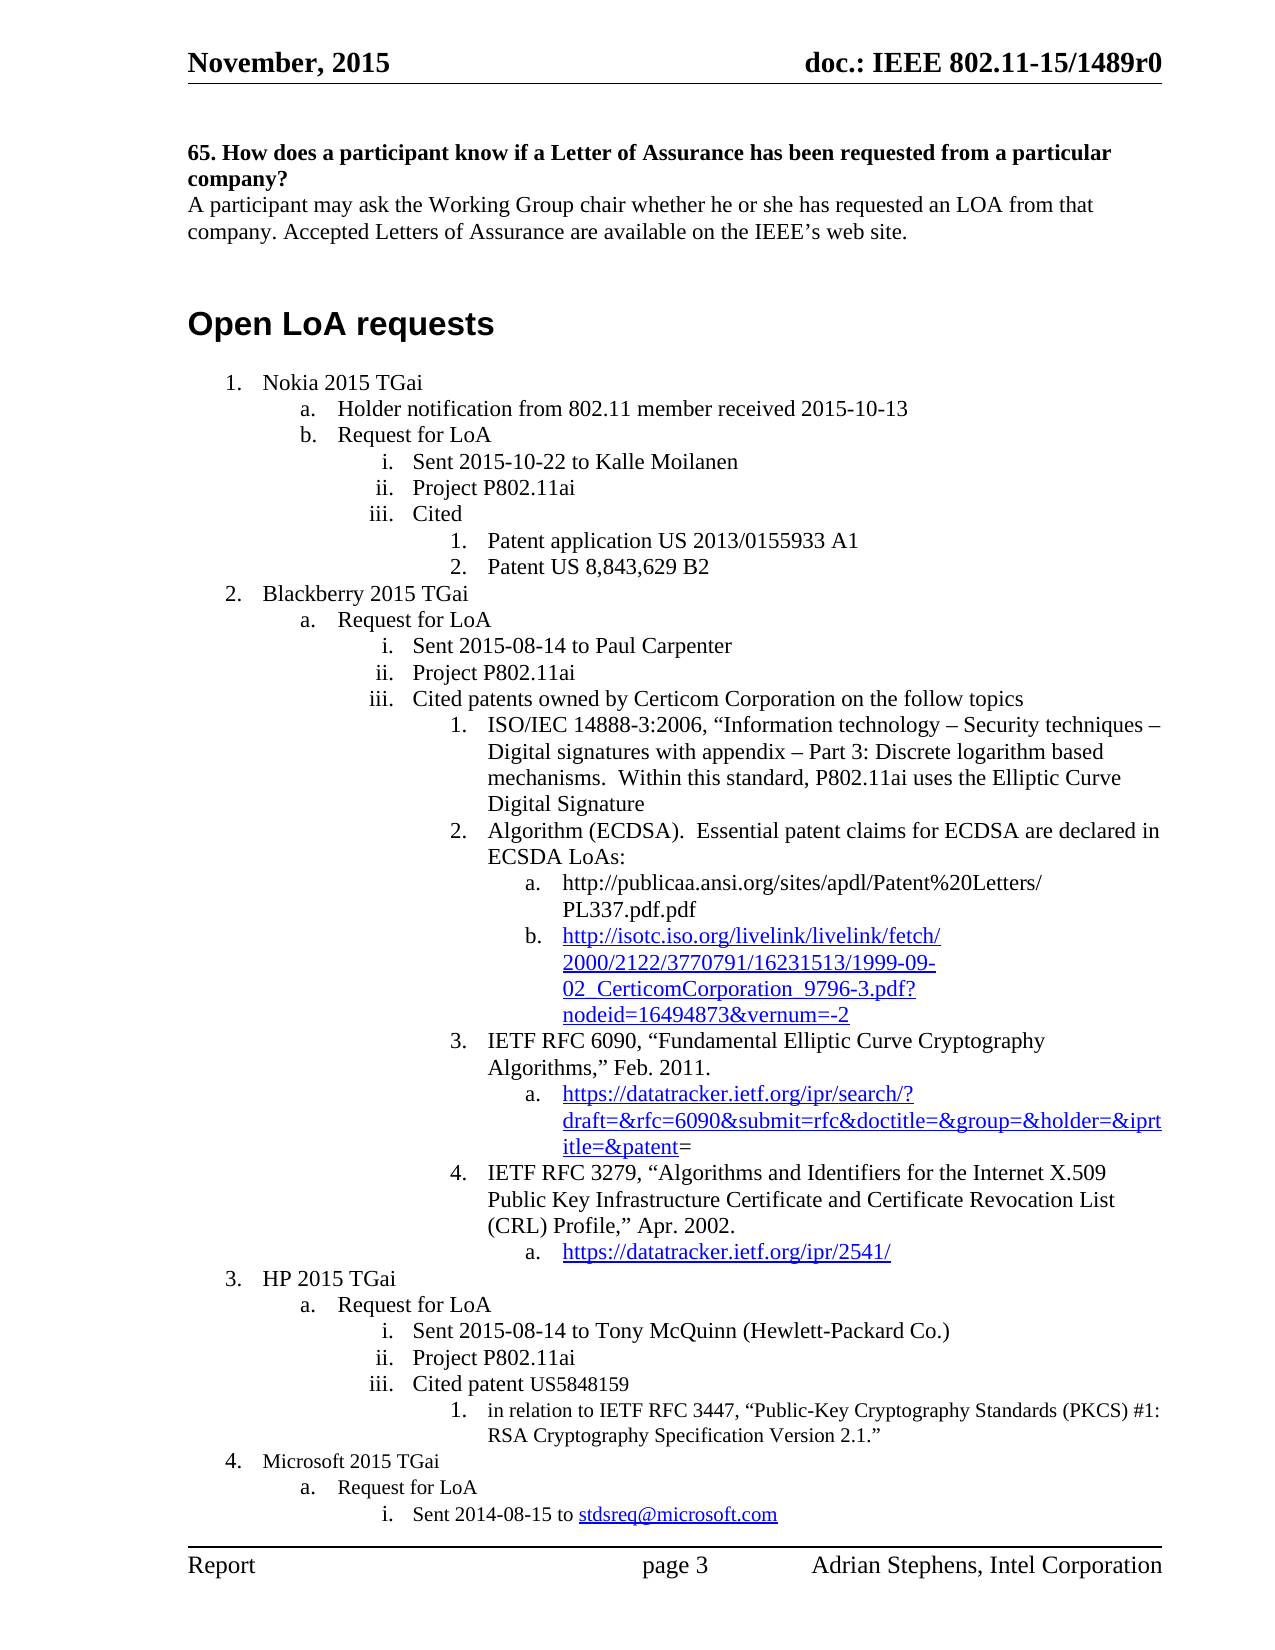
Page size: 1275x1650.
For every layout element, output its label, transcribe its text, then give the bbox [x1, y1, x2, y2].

list Sent 2015-08-14 to Tony McQuinn (Hewlett-Packard Co.) [394, 1317, 1162, 1344]
list Cited patents owned by Certicom Corporation on the follow topics [394, 685, 1162, 711]
text A participant may ask the Working Group chair whether he or she has requested an LOA from that company. Accepted Letters of Assurance are available on the IEEE’s web site. [187, 192, 1162, 244]
list IETF RFC 3279, “Algorithms and Identifiers for the Internet X.509 Public Key Infrastructure Certificate and Certificate Revocation List (CRL) Profile,” Apr. 2002. [450, 1159, 1162, 1238]
list Sent 2015-08-14 to Paul Carpenter [394, 632, 1162, 659]
list Sent 2014-08-15 to stdsreq@microsoft.com [394, 1500, 1162, 1526]
subtitle Open LoA requests [187, 304, 1162, 342]
list Patent application US 2013/0155933 A1 [450, 527, 1162, 553]
list Nokia 2015 TGai [225, 369, 1162, 395]
list HP 2015 TGai [225, 1265, 1162, 1291]
list Sent 2015-10-22 to Kalle Moilanen [394, 448, 1162, 474]
list Microsoft 2015 TGai [225, 1447, 1162, 1473]
list Blackberry 2015 TGai [225, 579, 1162, 606]
list Algorithm (ECDSA). Essential patent claims for ECDSA are declared in ECSDA LoAs: [450, 817, 1162, 869]
list Project P802.11ai [394, 659, 1162, 685]
list Patent US 8,843,629 B2 [450, 553, 1162, 579]
list Project P802.11ai [394, 1344, 1162, 1370]
list Cited [394, 501, 1162, 527]
list Request for LoA [300, 421, 1162, 448]
list IETF RFC 6090, “Fundamental Elliptic Curve Cryptography Algorithms,” Feb. 2011. [450, 1028, 1162, 1080]
list ISO/IEC 14888-3:2006, “Information technology – Security techniques – Digital signatures with appendix – Part 3: Discrete logarithm based mechanisms. Within this standard, P802.11ai uses the Elliptic Curve Digital Signature [450, 711, 1162, 817]
list Request for LoA [300, 606, 1162, 632]
list https://datatracker.ietf.org/ipr/search/?draft=&rfc=6090&submit=rfc&doctitle=&group=&holder=&iprtitle=&patent= [525, 1080, 1162, 1159]
list http://publicaa.ansi.org/sites/apdl/Patent%20Letters/PL337.pdf.pdf [525, 869, 1162, 922]
list https://datatracker.ietf.org/ipr/2541/ [525, 1238, 1162, 1265]
list Request for LoA [300, 1473, 1162, 1500]
list Project P802.11ai [394, 474, 1162, 501]
text 65. How does a participant know if a Letter of Assurance has been requested from a particular company? [187, 139, 1162, 192]
list Holder notification from 802.11 member received 2015-10-13 [300, 395, 1162, 421]
list in relation to IETF RFC 3447, “Public-Key Cryptography Standards (PKCS) #1: RSA Cryptography Specification Version 2.1.” [450, 1397, 1162, 1447]
list http://isotc.iso.org/livelink/livelink/fetch/2000/2122/3770791/16231513/1999-09-02_CerticomCorporation_9796-3.pdf?nodeid=16494873&vernum=-2 [525, 922, 1162, 1028]
list Request for LoA [300, 1291, 1162, 1317]
list Cited patent US5848159 [394, 1370, 1162, 1397]
